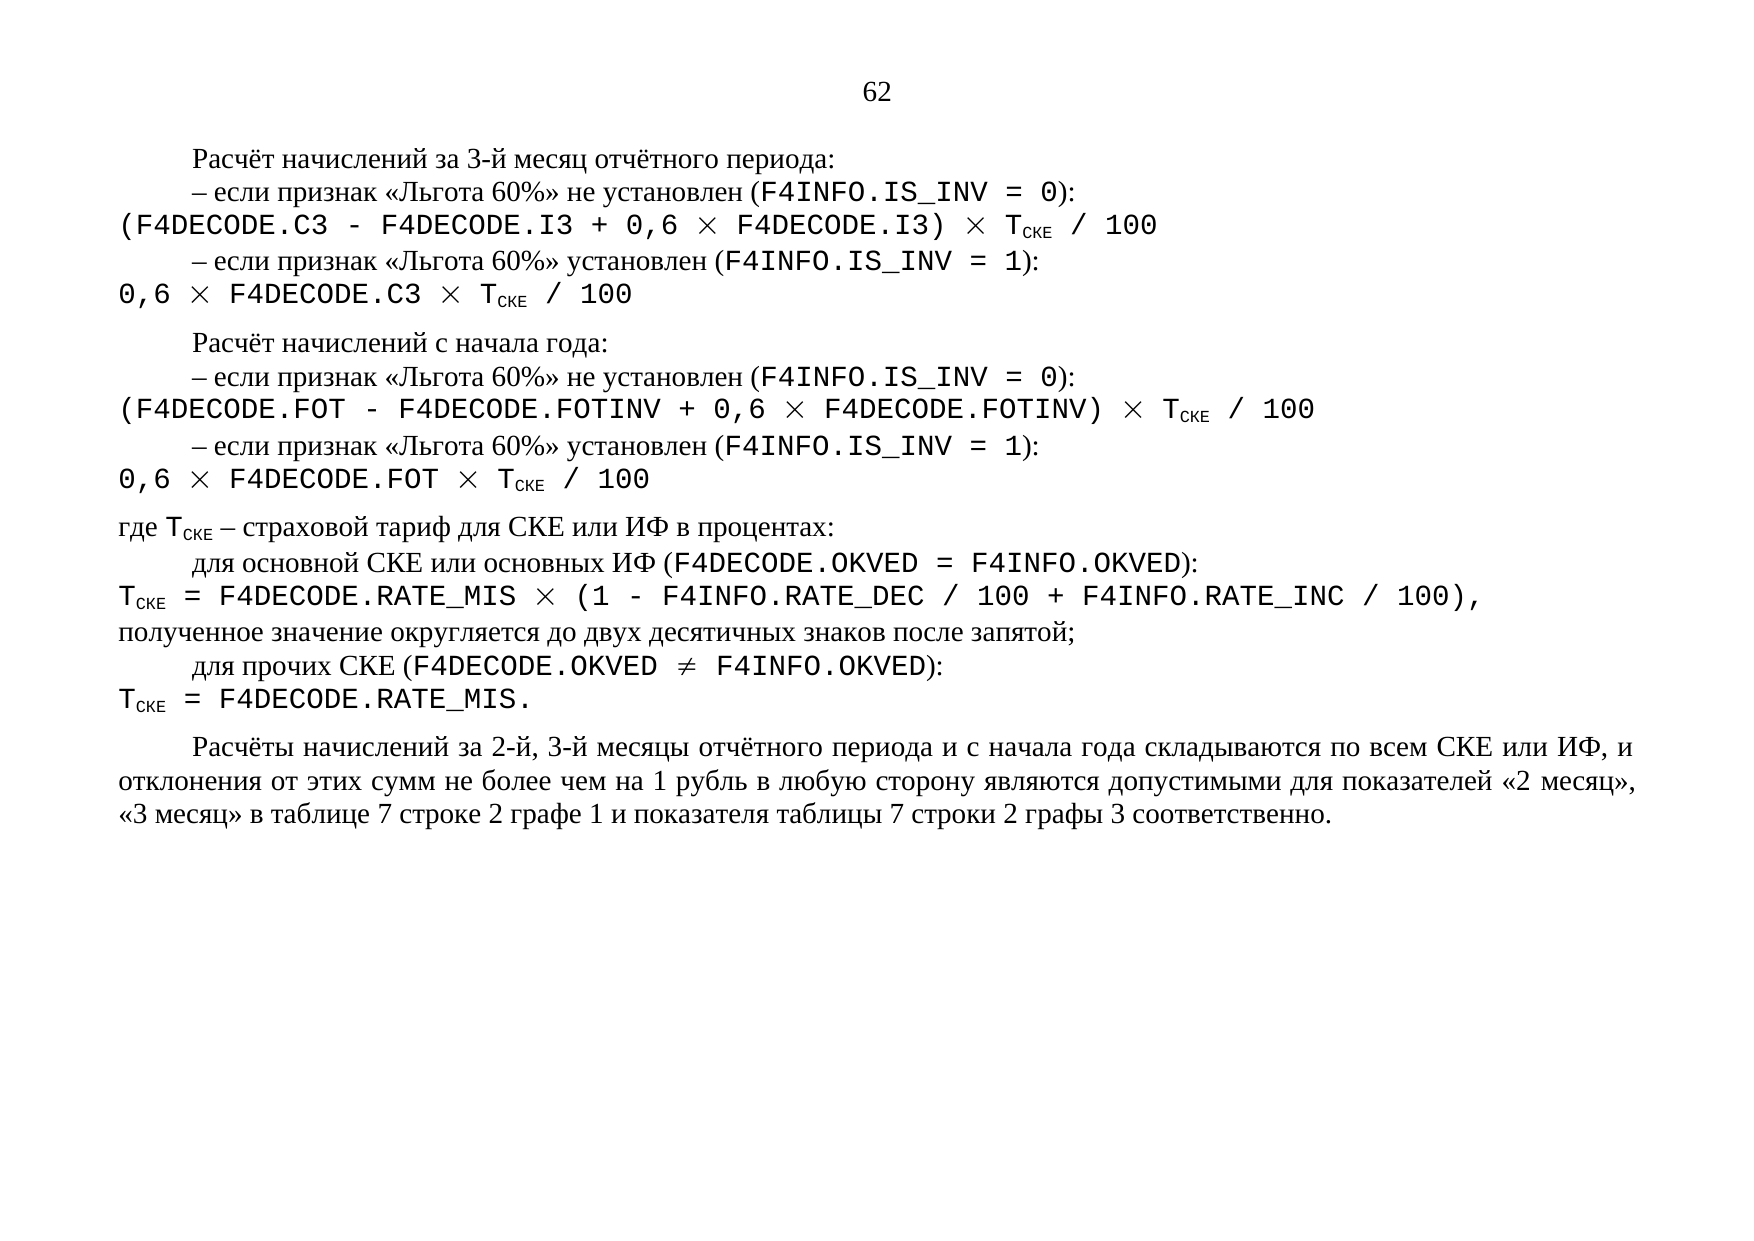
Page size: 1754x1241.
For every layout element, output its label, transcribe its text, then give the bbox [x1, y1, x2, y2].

text для прочих СКЕ (F4DECODE.OKVED F4INFO.OKVED): TСКЕ = F4DECODE.RATE_MIS. [118, 648, 1636, 717]
text Расчёты начислений за 2-й, 3-й месяцы отчётного периода и с начала года складываются по всем СКЕ или ИФ, и отклонения от этих сумм не более чем на 1 рубль в любую сторону являются допустимыми для показателей «2 месяц», «3 месяц» в таблице 7 строке 2 графе 1 и показателя таблицы 7 строки 2 графы 3 соответственно. [118, 729, 1636, 830]
text где TСКЕ – страховой тариф для СКЕ или ИФ в процентах: [118, 509, 1636, 545]
text Расчёт начислений за 3-й месяц отчётного периода: – если признак «Льгота 60%» не установлен (F4INFO.IS_INV = 0): (F4DECODE.C3 - F4DECODE.I3 + 0,6 F4DECODE.I3) TСКЕ / 100 [118, 141, 1636, 243]
text для основной СКЕ или основных ИФ (F4DECODE.OKVED = F4INFO.OKVED): TСКЕ = F4DECODE.RATE_MIS (1 - F4INFO.RATE_DEC / 100 + F4INFO.RATE_INC / 100), полученное значение округляется до двух десятичных знаков после запятой; [118, 545, 1636, 648]
text – если признак «Льгота 60%» установлен (F4INFO.IS_INV = 1): 0,6 F4DECODE.FOT TСКЕ / 100 [118, 428, 1636, 497]
text – если признак «Льгота 60%» установлен (F4INFO.IS_INV = 1): 0,6 F4DECODE.C3 TСКЕ / 100 [118, 243, 1636, 313]
text Расчёт начислений с начала года: – если признак «Льгота 60%» не установлен (F4INFO.IS_INV = 0): (F4DECODE.FOT - F4DECODE.FOTINV + 0,6 F4DECODE.FOTINV) TСКЕ / 100 [118, 325, 1636, 428]
